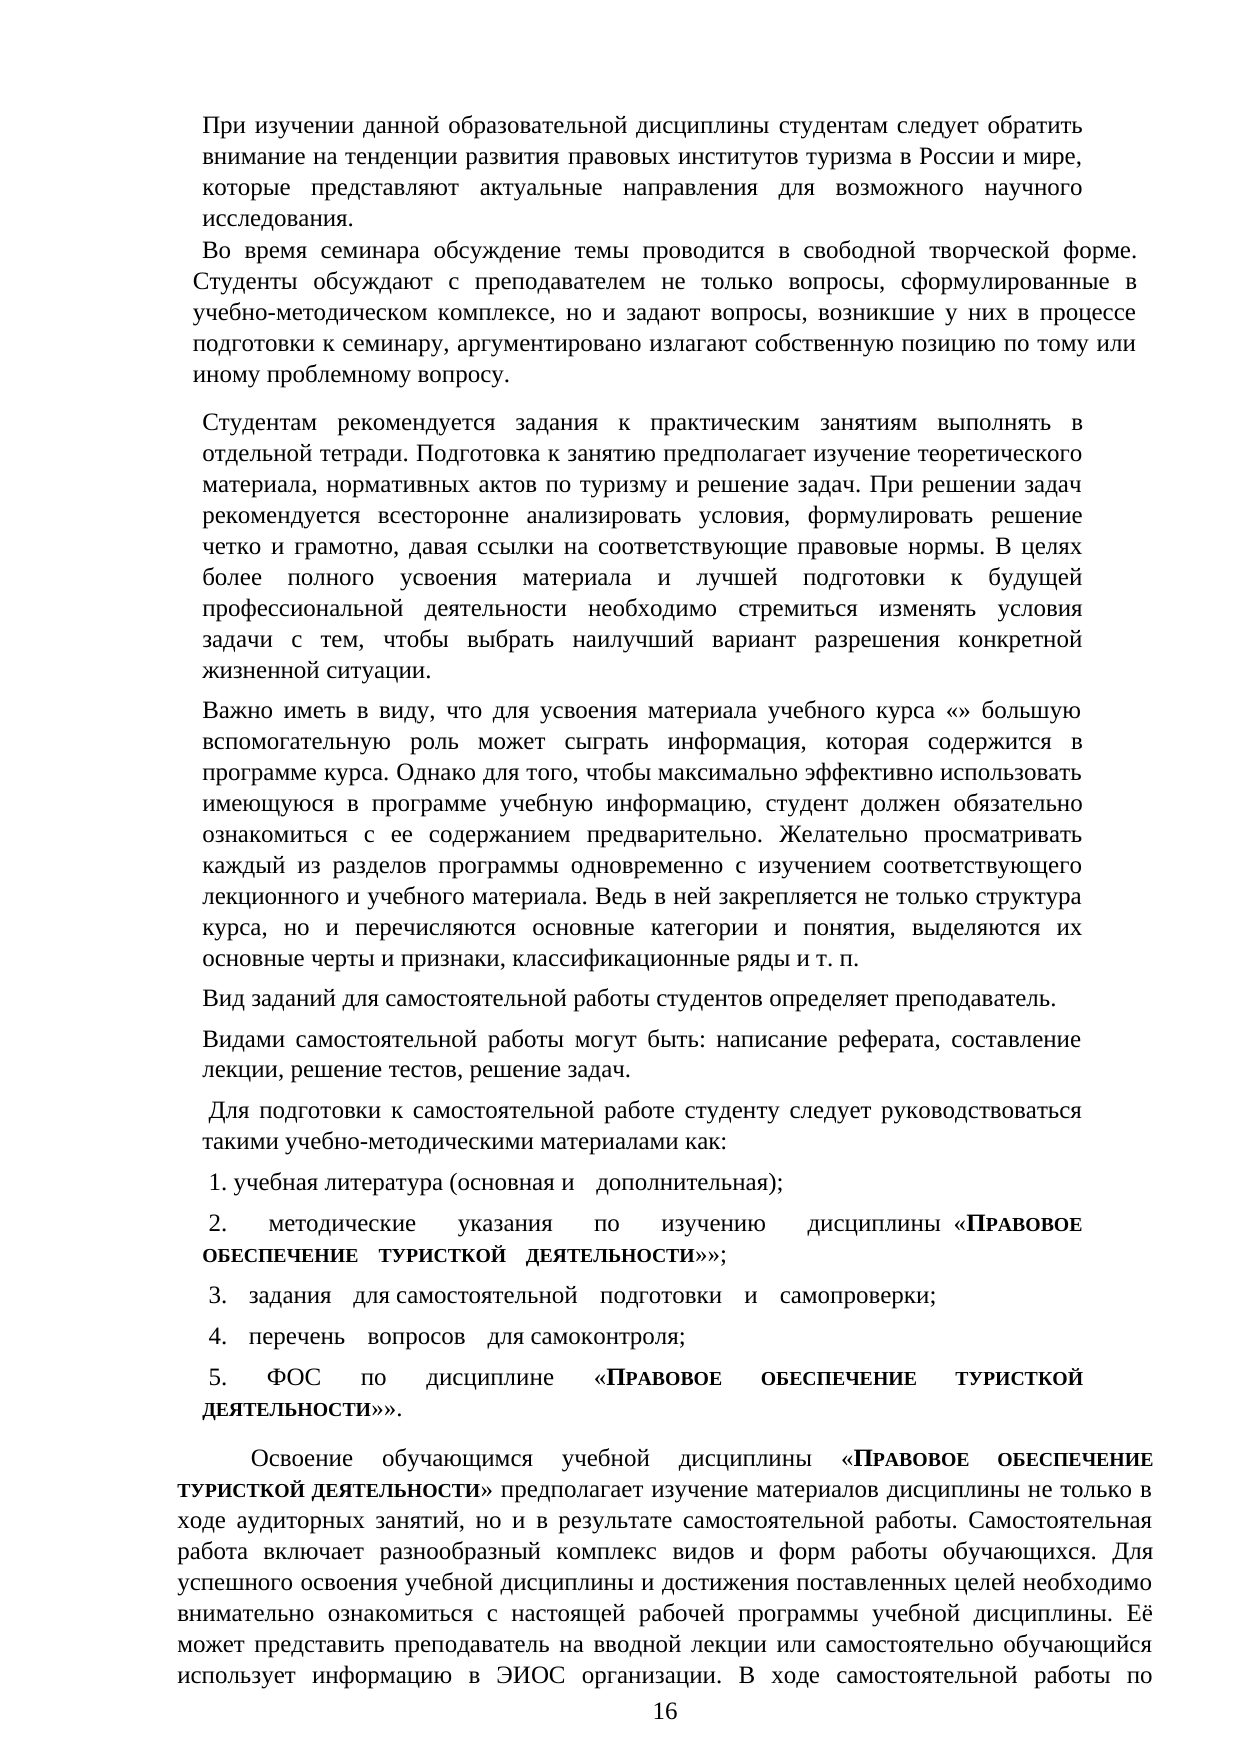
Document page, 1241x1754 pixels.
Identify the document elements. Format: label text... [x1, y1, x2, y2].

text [177, 1443, 1153, 1689]
text Студентам рекомендуется задания к практическим занятиям выполнять в отдельной тетради. Подготовка к занятию предполагает изучение теоретического материала, нормативных актов по туризму и решение задач. При решении задач рекомендуется всесторонне анализировать условия, формулировать решение четко и грамотно, давая ссылки на соответствующие правовые нормы. В целях более полного усвоения материала и лучшей подготовки к будущей профессиональной деятельности необходимо стремиться изменять условия задачи с тем, чтобы выбрать наилучший вариант разрешения конкретной жизненной ситуации. [202, 407, 1083, 684]
text При изучении данной образовательной дисциплины студентам следует обратить внимание на тенденции развития правовых институтов туризма в России и мире, которые представляют актуальные направления для возможного научного исследования. [202, 110, 1083, 232]
text Видами самостоятельной работы могут быть: написание реферата, составление лекции, решение тестов, решение задач. [202, 1024, 1082, 1083]
text 3. задания для самостоятельной подготовки и самопроверки; [202, 1280, 1083, 1308]
text 5. ФОС по дисциплине «ПРАВОВОЕ ОБЕСПЕЧЕНИЕ ТУРИСТКОЙ ДЕЯТЕЛЬНОСТИ»». [202, 1362, 1083, 1421]
text Вид заданий для самостоятельной работы студентов определяет преподаватель. [202, 983, 1240, 1012]
text 4. перечень вопросов для самоконтроля; [202, 1321, 1083, 1349]
text Для подготовки к самостоятельной работе студенту следует руководствоваться такими учебно-методическими материалами как: [202, 1095, 1083, 1155]
text Важно иметь в виду, что для усвоения материала учебного курса «» большую вспомогательную роль может сыграть информация, которая содержится в программе курса. Однако для того, чтобы максимально эффективно использовать имеющуюся в программе учебную информацию, студент должен обязательно ознакомиться с ее содержанием предварительно. Желательно просматривать каждый из разделов программы одновременно с изучением соответствующего лекционного и учебного материала. Ведь в ней закрепляется не только структура курса, но и перечисляются основные категории и понятия, выделяются их основные черты и признаки, классификационные ряды и т. п. [202, 695, 1083, 972]
text 1. учебная литература (основная и дополнительная); [202, 1167, 1083, 1196]
text 2. методические указания по изучению дисциплины «ПРАВОВОЕ ОБЕСПЕЧЕНИЕ ТУРИСТКОЙ ДЕЯТЕЛЬНОСТИ»»; [202, 1208, 1083, 1268]
text Во время семинара обсуждение темы проводится в свободной творческой форме. Студенты обсуждают с преподавателем не только вопросы, сформулированные в учебно-методическом комплексе, но и задают вопросы, возникшие у них в процессе подготовки к семинару, аргументировано излагают собственную позицию по тому или иному проблемному вопросу. [193, 235, 1137, 388]
